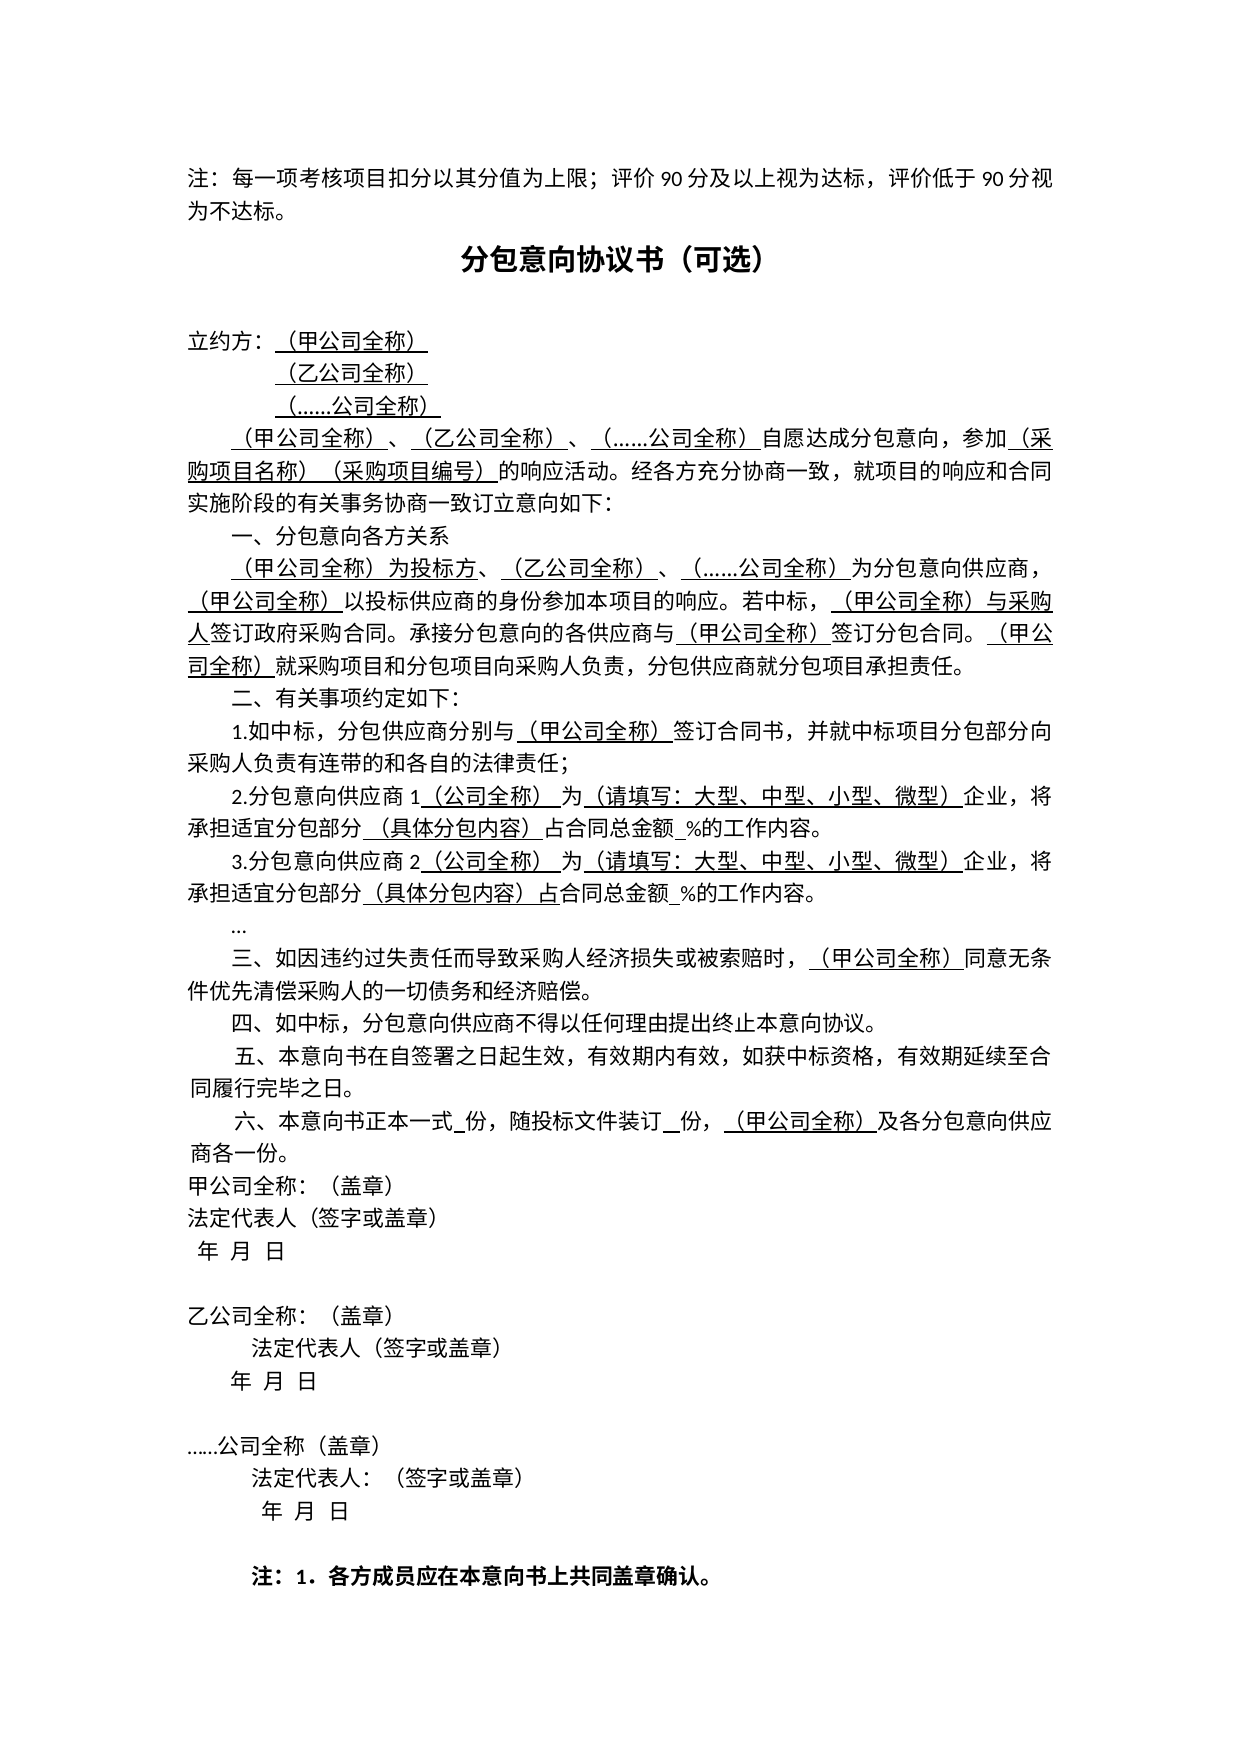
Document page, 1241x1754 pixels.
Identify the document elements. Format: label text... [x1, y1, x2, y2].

text 乙公司全称：（盖章） [187, 1299, 1053, 1332]
text 法定代表人（签字或盖章） [187, 1202, 1053, 1234]
text 六、本意向书正本一式 份，随投标文件装订 份，（甲公司全称）及各分包意向供应商各一份。 [191, 1104, 1053, 1169]
text （……公司全称） [187, 389, 1053, 422]
text 甲公司全称：（盖章） [187, 1169, 1053, 1202]
text 法定代表人（签字或盖章） [252, 1332, 1053, 1364]
text 年 月 日 [187, 1364, 1053, 1397]
text 五、本意向书在自签署之日起生效，有效期内有效，如获中标资格，有效期延续至合同履行完毕之日。 [191, 1039, 1053, 1104]
text 二、有关事项约定如下： [187, 682, 1053, 714]
text … [187, 909, 1053, 942]
text 法定代表人：（签字或盖章） [252, 1462, 1053, 1494]
text 分包意向协议书（可选） [187, 227, 1053, 292]
text （乙公司全称） [187, 357, 1053, 389]
text 注：每一项考核项目扣分以其分值为上限；评价90分及以上视为达标，评价低于90分视为不达标。 [187, 162, 1053, 227]
text 年 月 日 [252, 1494, 1053, 1527]
text 年 月 日 [187, 1234, 1053, 1267]
text （甲公司全称）、（乙公司全称）、（……公司全称）自愿达成分包意向，参加（采购项目名称）（采购项目编号）的响应活动。经各方充分协商一致，就项目的响应和合同实施阶段的有关事务协商一致订立意向如下： [187, 422, 1053, 519]
text 3.分包意向供应商2（公司全称） 为（请填写：大型、中型、小型、微型）企业，将承担适宜分包部分（具体分包内容）占合同总金额 %的工作内容。 [187, 844, 1053, 909]
text ……公司全称（盖章） [187, 1429, 1053, 1462]
text 四、如中标，分包意向供应商不得以任何理由提出终止本意向协议。 [187, 1007, 1053, 1039]
text 三、如因违约过失责任而导致采购人经济损失或被索赔时，（甲公司全称）同意无条件优先清偿采购人的一切债务和经济赔偿。 [187, 942, 1053, 1007]
text 2.分包意向供应商1（公司全称） 为（请填写：大型、中型、小型、微型）企业，将承担适宜分包部分 （具体分包内容）占合同总金额 %的工作内容。 [187, 779, 1053, 844]
text （甲公司全称）为投标方、（乙公司全称）、（……公司全称）为分包意向供应商，（甲公司全称）以投标供应商的身份参加本项目的响应。若中标，（甲公司全称）与采购人签订政府采购合同。承接分包意向的各供应商与（甲公司全称）签订分包合同。（甲公司全称）就采购项目和分包项目向采购人负责，分包供应商就分包项目承担责任。 [187, 552, 1053, 682]
text 1.如中标，分包供应商分别与（甲公司全称）签订合同书，并就中标项目分包部分向采购人负责有连带的和各自的法律责任； [187, 714, 1053, 779]
text 立约方：（甲公司全称） [187, 324, 1053, 357]
text 注：1．各方成员应在本意向书上共同盖章确认。 [252, 1559, 1053, 1592]
text 一、分包意向各方关系 [187, 519, 1053, 552]
